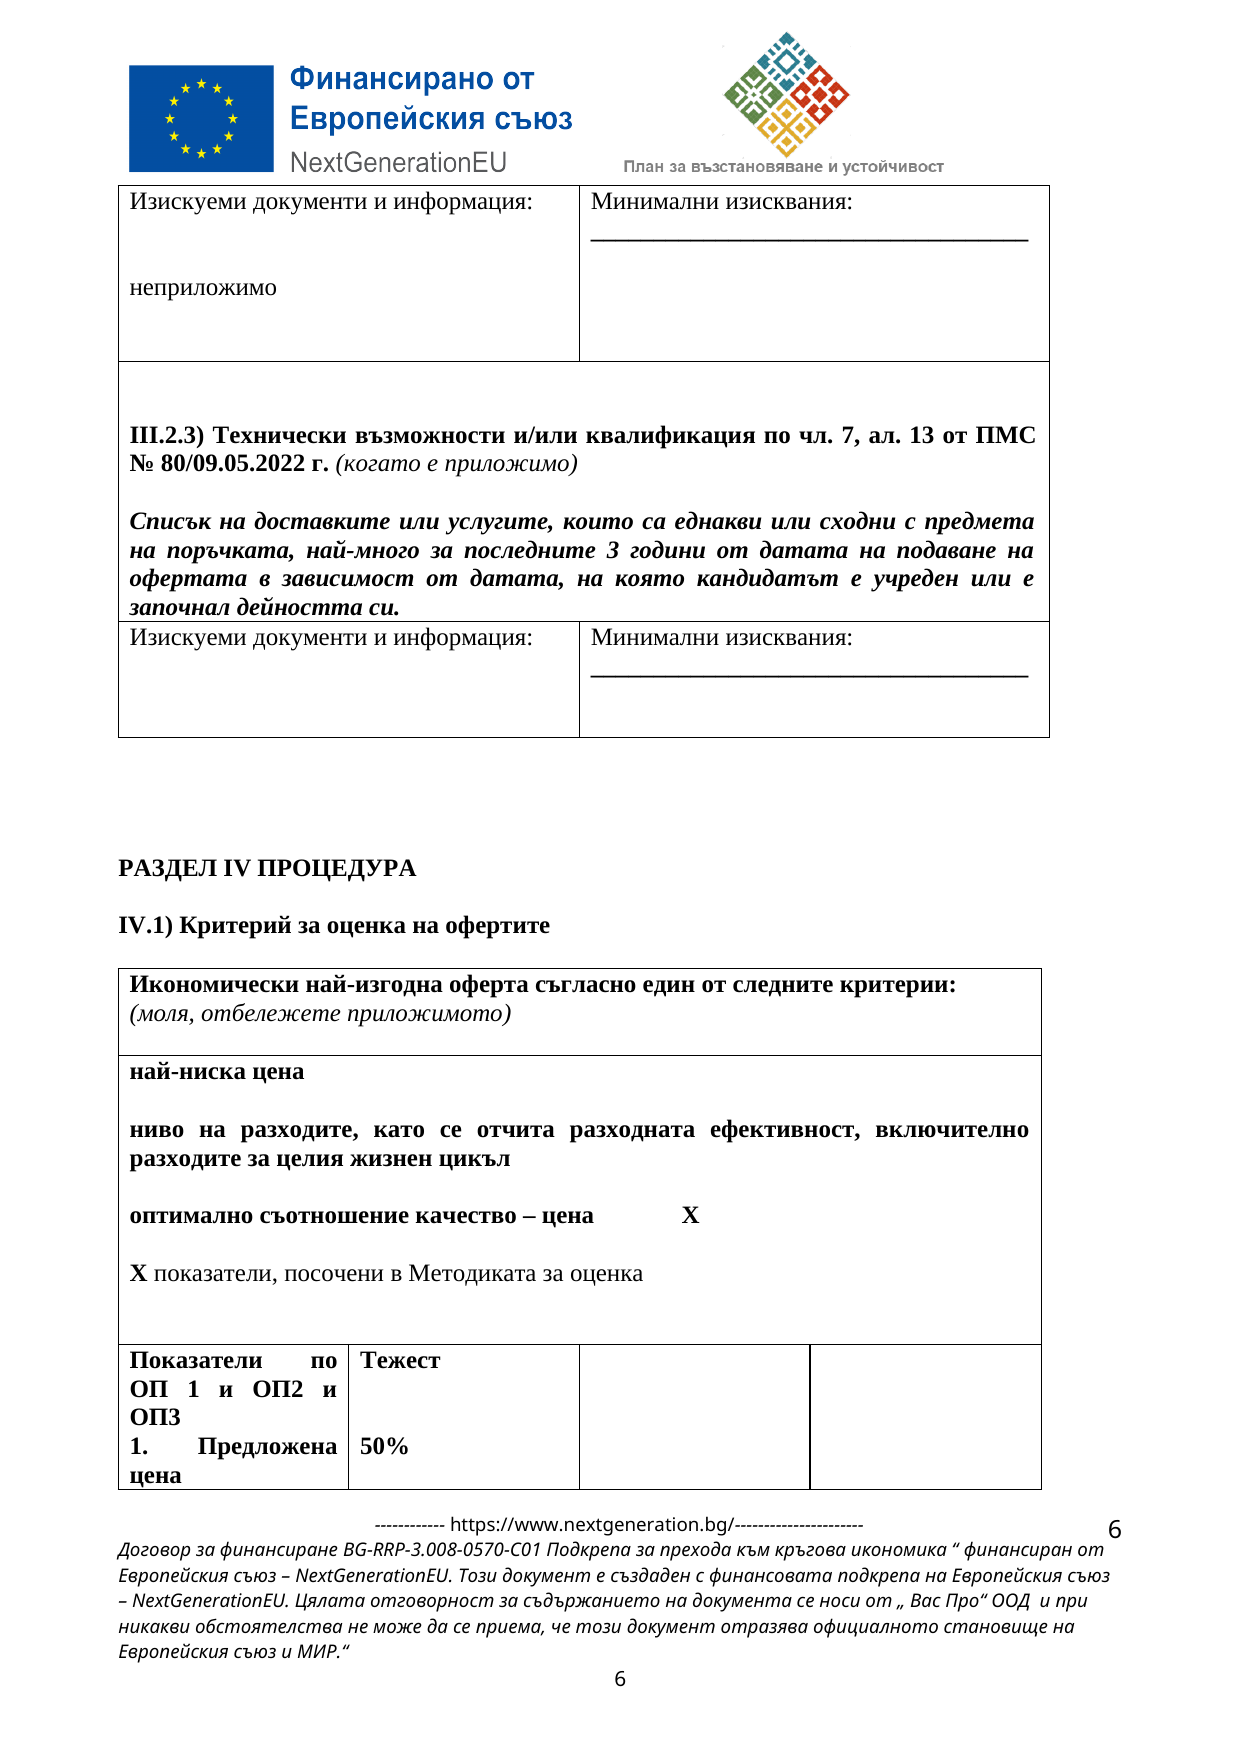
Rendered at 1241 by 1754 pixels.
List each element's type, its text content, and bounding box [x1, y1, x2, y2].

table_header Икономически най-изгодна оферта съгласно един от следните критерии: (моля, отбележете приложимото) [119, 969, 1041, 1055]
table_cell [811, 1345, 1041, 1489]
text РАЗДЕЛ ІV ПРОЦЕДУРА [118, 853, 1122, 882]
table_cell ІІІ.2.3) Технически възможности и/или квалификация по чл. 7, ал. 13 от ПМС № 80/09.05.2022 г. (когато е приложимо) Списък на доставките или услугите, които са еднакви или сходни с предмета на поръчката, най-много за последните 3 години от датата на подаване на офертата в зависимост от датата, на която кандидатът е учреден или е започнал дейността си. [119, 362, 1049, 621]
table_cell Минимални изисквания: ___________________________________ [580, 622, 1049, 737]
table_cell Показатели по ОП 1 и ОП2 и ОП3 1. Предложена цена 2. Гаранционна поддръжка и сервиз [119, 1345, 348, 1489]
table_cell най-ниска цена  ниво на разходите, като се отчита разходната ефективност, включително разходите за целия жизнен цикъл  оптимално съотношение качество – цена Х Х показатели, посочени в Методиката за оценка [119, 1056, 1041, 1344]
table_cell Тежест 50% 50% [349, 1345, 579, 1489]
table_cell Изискуеми документи и информация: [119, 622, 579, 737]
picture [118, 31, 954, 185]
text ІV.1) Критерий за оценка на офертите [118, 911, 1122, 939]
table_cell Минимални изисквания: ___________________________________ [580, 186, 1049, 361]
table_cell [580, 1345, 809, 1489]
table_cell Изискуеми документи и информация: неприложимо [119, 186, 579, 361]
